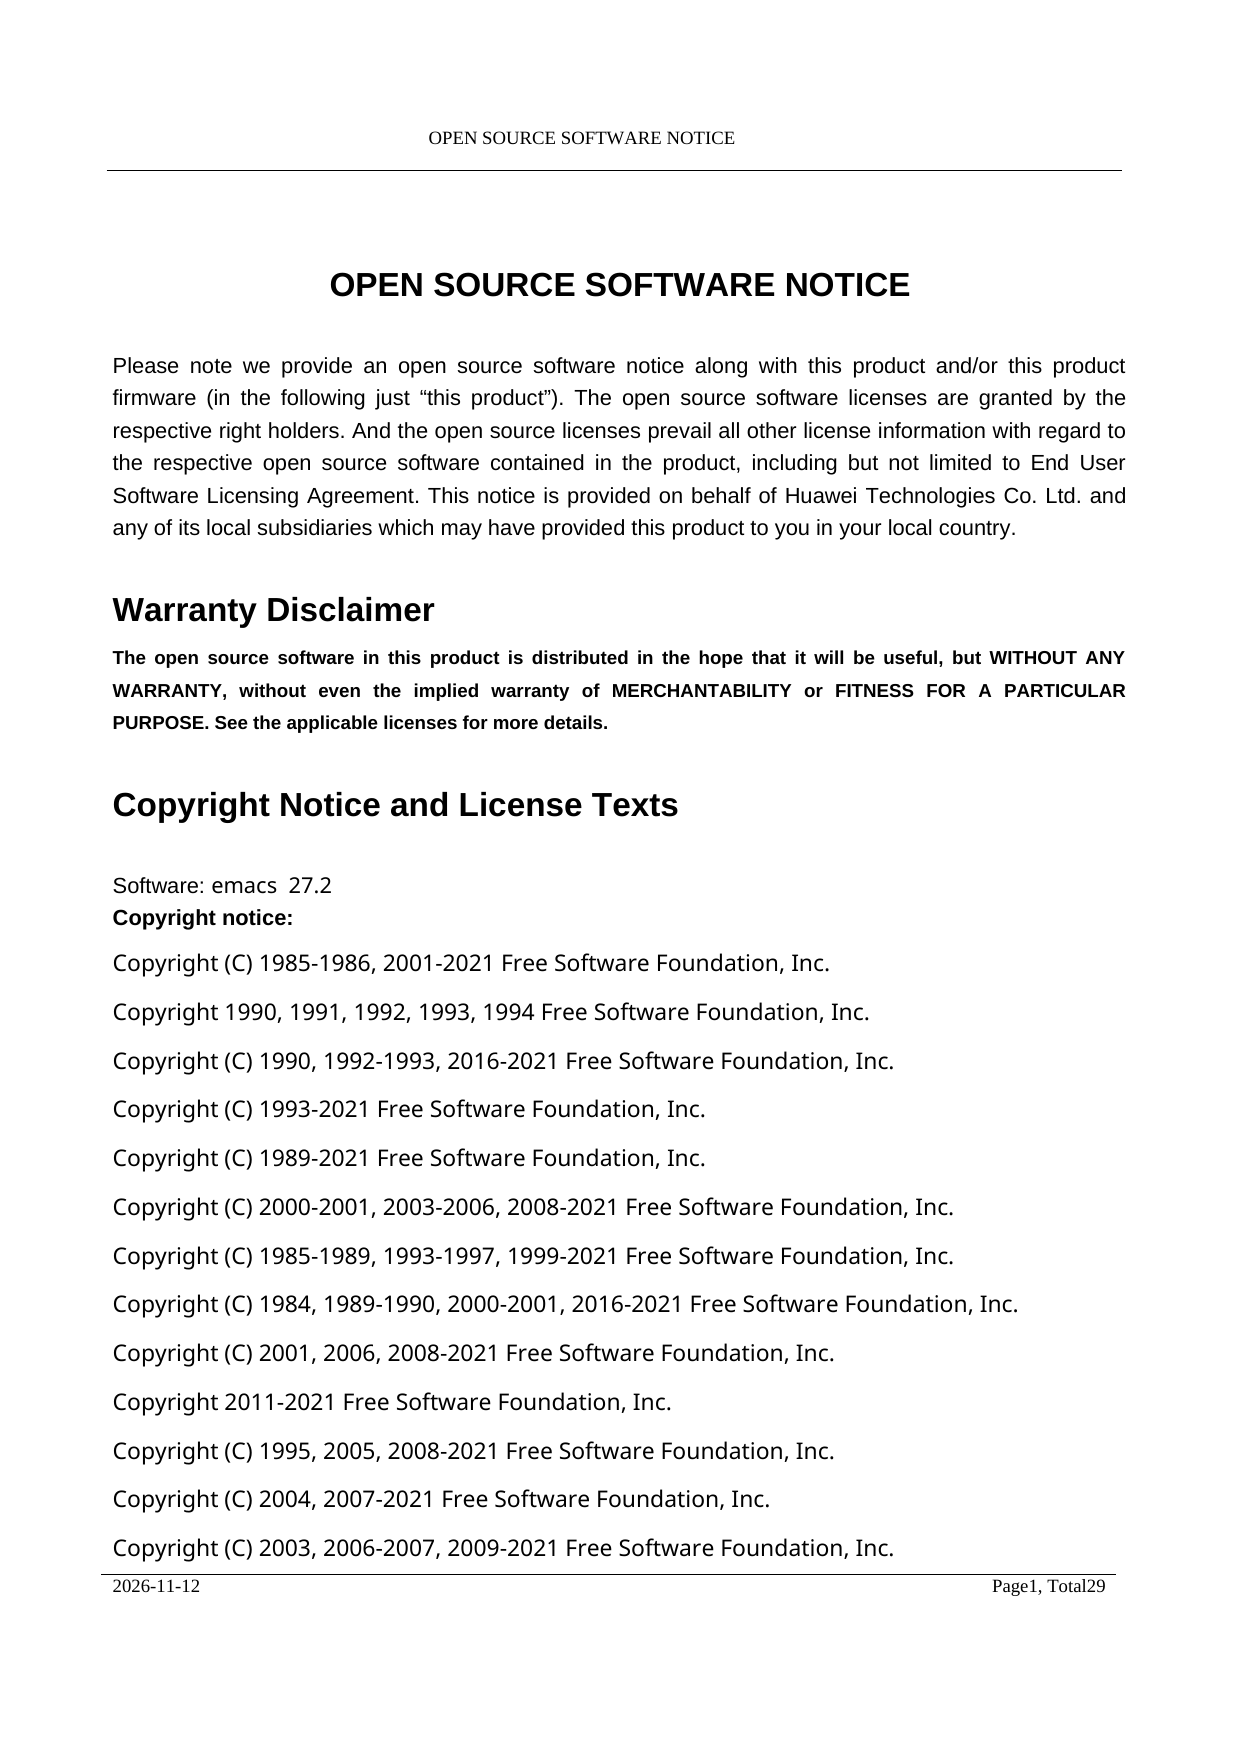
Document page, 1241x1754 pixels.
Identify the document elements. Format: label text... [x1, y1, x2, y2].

text The open source software in this product is distributed in the hope that it will be useful, but WITHOUT ANY WARRANTY, without even the implied warranty of MERCHANTABILITY or FITNESS FOR A PARTICULAR PURPOSE. See the applicable licenses for more details. [112, 641, 1128, 739]
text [112, 947, 1128, 1564]
text Copyright notice: [112, 901, 1128, 934]
text Copyright Notice and License Texts [112, 771, 1128, 836]
text OPEN SOURCE SOFTWARE NOTICE [112, 251, 1128, 316]
text Warranty Disclaimer [112, 576, 1128, 641]
text Please note we provide an open source software notice along with this product and/or this product firmware (in the following just “this product”). The open source software licenses are granted by the respective right holders. And the open source licenses prevail all other license information with regard to the respective open source software contained in the product, including but not limited to End User Software Licensing Agreement. This notice is provided on behalf of Huawei Technologies Co. Ltd. and any of its local subsidiaries which may have provided this product to you in your local country. [112, 349, 1128, 544]
text Software: emacs 27.2 [112, 869, 1128, 901]
